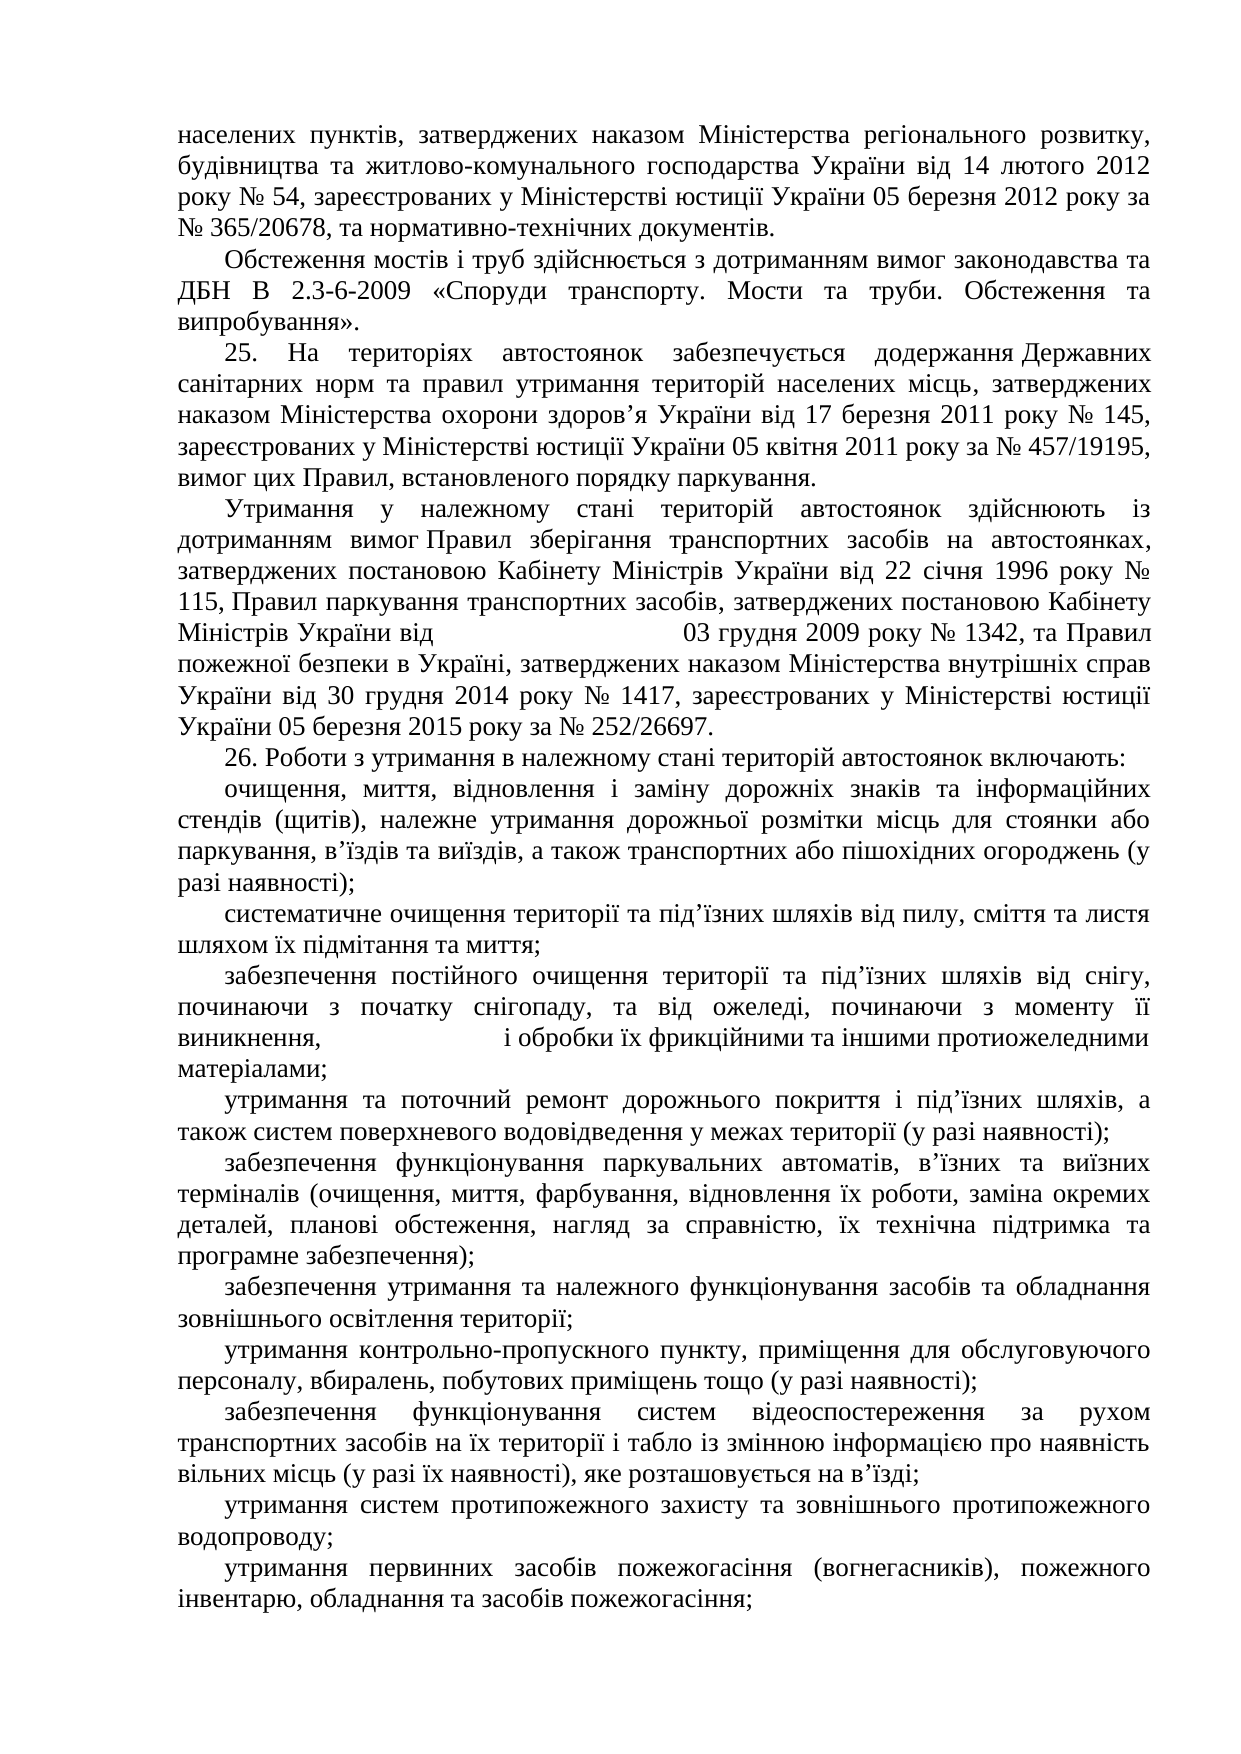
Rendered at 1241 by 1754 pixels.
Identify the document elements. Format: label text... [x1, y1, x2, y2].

text утримання та поточний ремонт дорожнього покриття і під’їзних шляхів, а також систем поверхневого водовідведення у межах території (у разі наявності); [177, 1084, 1152, 1146]
text 25. На територіях автостоянок забезпечується додержання Державних санітарних норм та правил утримання територій населених місць, затверджених наказом Міністерства охорони здоров’я України від 17 березня 2011 року № 145, зареєстрованих у Міністерстві юстиції України 05 квітня 2011 року за № 457/19195, вимог цих Правил, встановленого порядку паркування. [177, 336, 1152, 492]
text забезпечення постійного очищення території та під’їзних шляхів від снігу, починаючи з початку снігопаду, та від ожеледі, починаючи з моменту її виникнення, і обробки їх фрикційними та іншими протиожеледними матеріалами; [177, 959, 1152, 1084]
text очищення, миття, відновлення і заміну дорожніх знаків та інформаційних стендів (щитів), належне утримання дорожньої розмітки місць для стоянки або паркування, в’їздів та виїздів, а також транспортних або пішохідних огороджень (у разі наявності); [177, 772, 1152, 897]
text утримання первинних засобів пожежогасіння (вогнегасників), пожежного інвентарю, обладнання та засобів пожежогасіння; [177, 1551, 1152, 1613]
text забезпечення утримання та належного функціонування засобів та обладнання зовнішнього освітлення території; [177, 1271, 1152, 1333]
text забезпечення функціонування систем відеоспостереження за рухом транспортних засобів на їх території і табло із змінною інформацією про наявність вільних місць (у разі їх наявності), яке розташовується на в’їзді; [177, 1395, 1152, 1488]
text утримання контрольно-пропускного пункту, приміщення для обслуговуючого персоналу, вбиралень, побутових приміщень тощо (у разі наявності); [177, 1333, 1152, 1395]
text Обстеження мостів і труб здійснюється з дотриманням вимог законодавства та ДБН В 2.3-6-2009 «Споруди транспорту. Мости та труби. Обстеження та випробування». [177, 243, 1152, 336]
text систематичне очищення території та під’їзних шляхів від пилу, сміття та листя шляхом їх підмітання та миття; [177, 897, 1152, 959]
text Утримання у належному стані територій автостоянок здійснюють із дотриманням вимог Правил зберігання транспортних засобів на автостоянках, затверджених постановою Кабінету Міністрів України від 22 січня 1996 року № 115, Правил паркування транспортних засобів, затверджених постановою Кабінету Міністрів України від 03 грудня 2009 року № 1342, та Правил пожежної безпеки в Україні, затверджених наказом Міністерства внутрішніх справ України від 30 грудня 2014 року № 1417, зареєстрованих у Міністерстві юстиції України 05 березня 2015 року за № 252/26697. [177, 492, 1152, 741]
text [177, 118, 1152, 243]
text 26. Роботи з утримання в належному стані територій автостоянок включають: [177, 741, 1152, 772]
text утримання систем протипожежного захисту та зовнішнього протипожежного водопроводу; [177, 1488, 1152, 1551]
text забезпечення функціонування паркувальних автоматів, в’їзних та виїзних терміналів (очищення, миття, фарбування, відновлення їх роботи, заміна окремих деталей, планові обстеження, нагляд за справністю, їх технічна підтримка та програмне забезпечення); [177, 1146, 1152, 1271]
